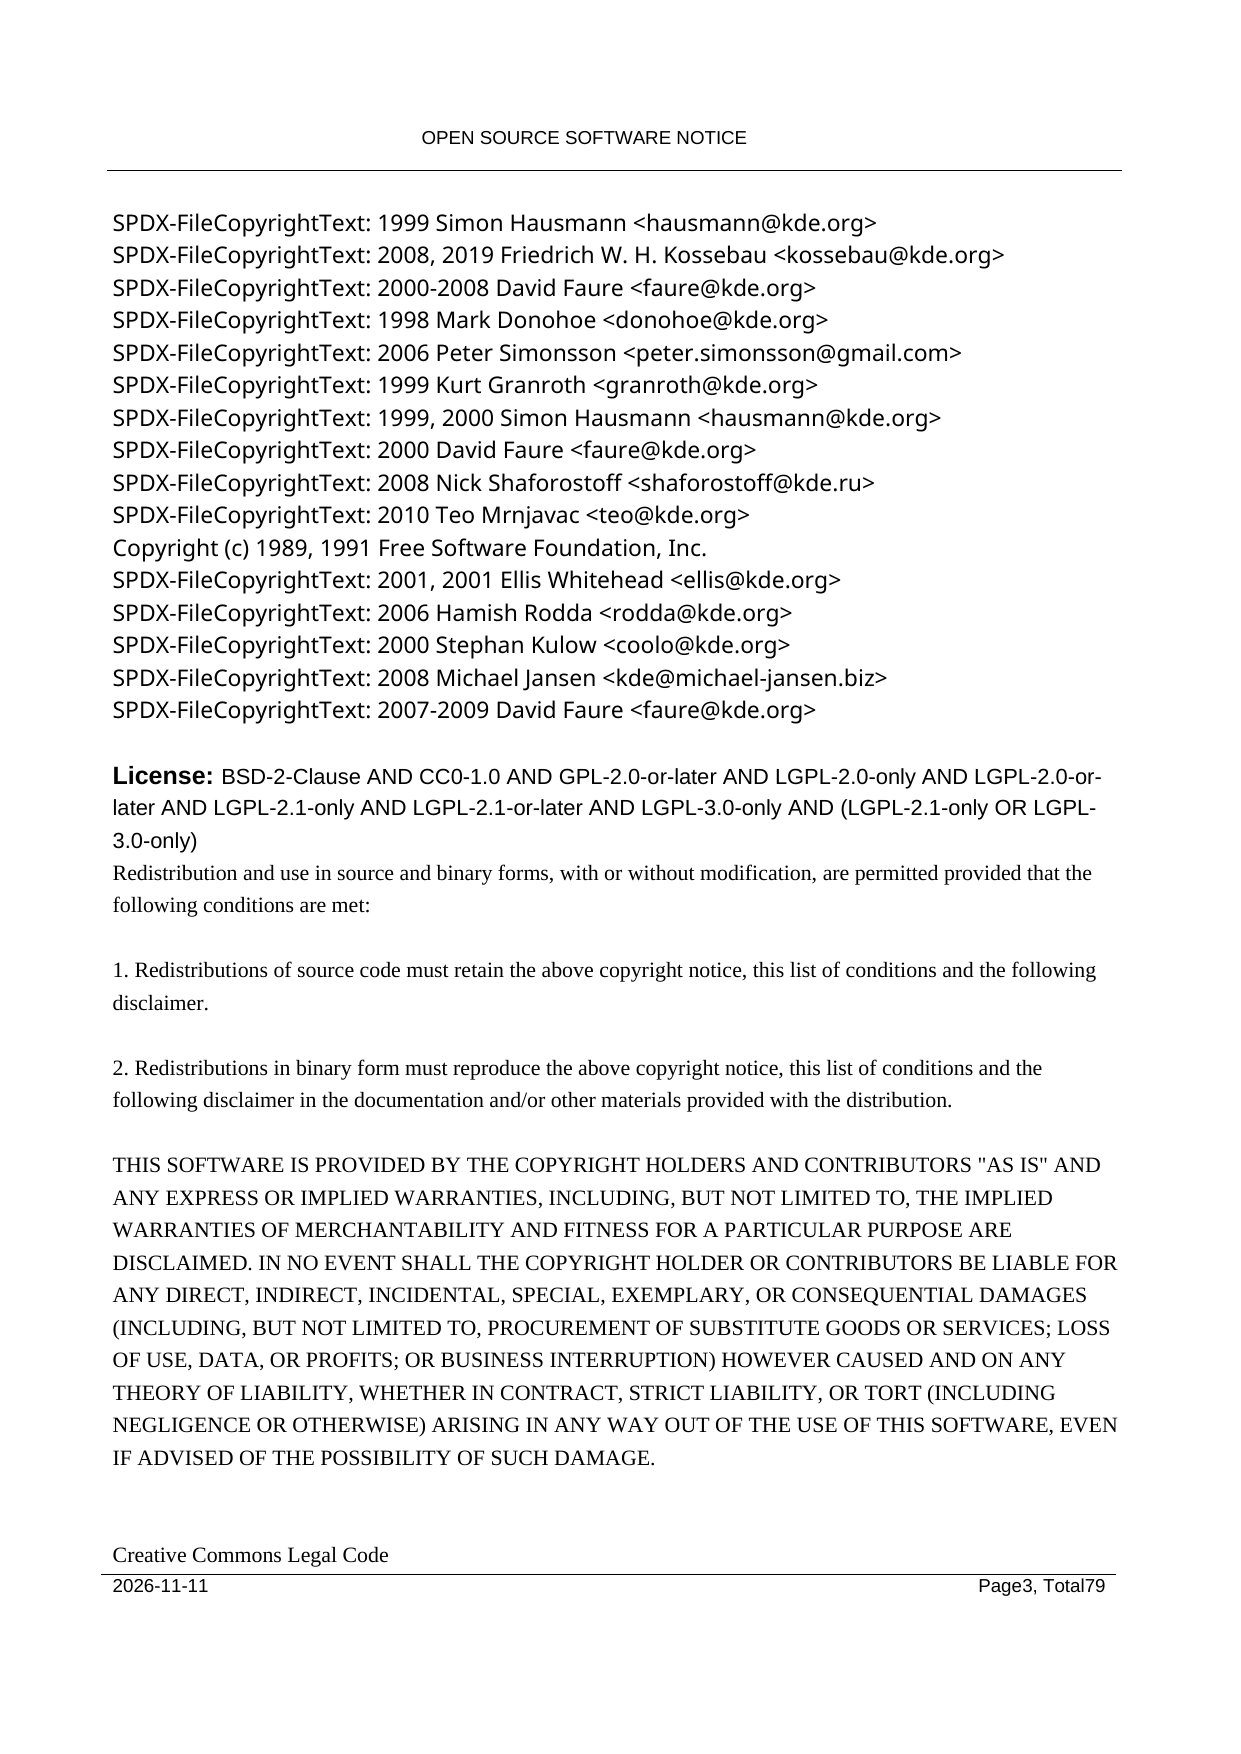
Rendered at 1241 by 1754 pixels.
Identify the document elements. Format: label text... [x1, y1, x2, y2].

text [112, 206, 1128, 759]
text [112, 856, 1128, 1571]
text License: BSD-2-Clause AND CC0-1.0 AND GPL-2.0-or-later AND LGPL-2.0-only AND LGPL-2.0-or-later AND LGPL-2.1-only AND LGPL-2.1-or-later AND LGPL-3.0-only AND (LGPL-2.1-only OR LGPL-3.0-only) [112, 759, 1128, 856]
